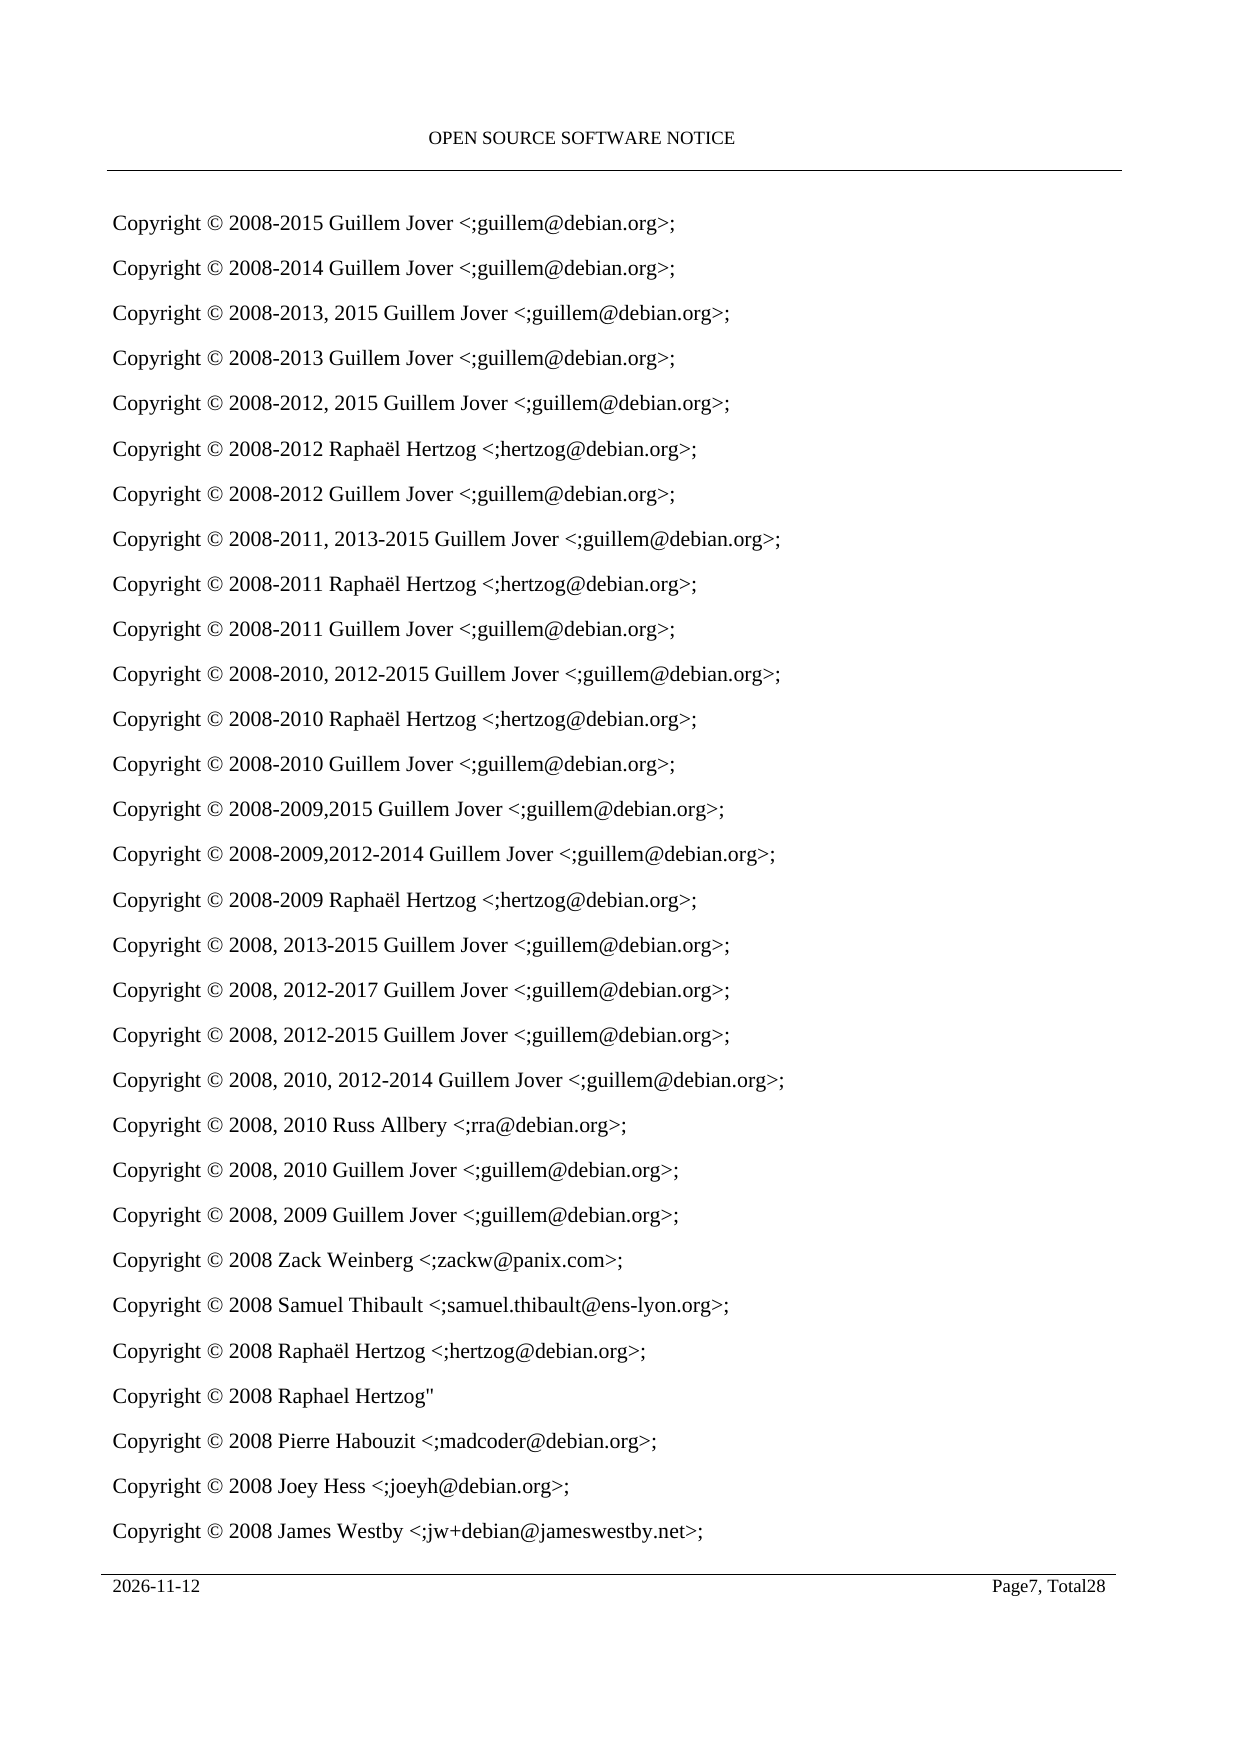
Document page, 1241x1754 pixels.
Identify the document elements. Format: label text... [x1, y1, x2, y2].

text Copyright © 2008 Raphael Hertzog" [112, 1379, 1128, 1412]
text Copyright © 2008, 2010 Guillem Jover <;guillem@debian.org>; [112, 1153, 1128, 1186]
text Copyright © 2008-2011, 2013-2015 Guillem Jover <;guillem@debian.org>; [112, 522, 1128, 554]
text Copyright © 2008, 2009 Guillem Jover <;guillem@debian.org>; [112, 1199, 1128, 1231]
text Copyright © 2008-2013, 2015 Guillem Jover <;guillem@debian.org>; [112, 297, 1128, 329]
text Copyright © 2008 Samuel Thibault <;samuel.thibault@ens-lyon.org>; [112, 1289, 1128, 1321]
text Copyright © 2008-2011 Guillem Jover <;guillem@debian.org>; [112, 612, 1128, 645]
text Copyright © 2008-2010 Raphaël Hertzog <;hertzog@debian.org>; [112, 702, 1128, 735]
text Copyright © 2008 Pierre Habouzit <;madcoder@debian.org>; [112, 1424, 1128, 1457]
text Copyright © 2008 Raphaël Hertzog <;hertzog@debian.org>; [112, 1334, 1128, 1366]
text Copyright © 2008-2009,2015 Guillem Jover <;guillem@debian.org>; [112, 793, 1128, 825]
text Copyright © 2008 James Westby <;jw+debian@jameswestby.net>; [112, 1514, 1128, 1547]
text Copyright © 2008-2011 Raphaël Hertzog <;hertzog@debian.org>; [112, 567, 1128, 600]
text Copyright © 2008-2009 Raphaël Hertzog <;hertzog@debian.org>; [112, 883, 1128, 915]
text Copyright © 2008, 2010 Russ Allbery <;rra@debian.org>; [112, 1108, 1128, 1141]
text Copyright © 2008-2012 Guillem Jover <;guillem@debian.org>; [112, 477, 1128, 509]
text Copyright © 2008, 2012-2015 Guillem Jover <;guillem@debian.org>; [112, 1018, 1128, 1051]
text Copyright © 2008-2015 Guillem Jover <;guillem@debian.org>; [112, 206, 1128, 239]
text Copyright © 2008-2010, 2012-2015 Guillem Jover <;guillem@debian.org>; [112, 657, 1128, 690]
text Copyright © 2008-2009,2012-2014 Guillem Jover <;guillem@debian.org>; [112, 838, 1128, 870]
text Copyright © 2008, 2010, 2012-2014 Guillem Jover <;guillem@debian.org>; [112, 1063, 1128, 1096]
text Copyright © 2008-2010 Guillem Jover <;guillem@debian.org>; [112, 748, 1128, 780]
text Copyright © 2008-2012, 2015 Guillem Jover <;guillem@debian.org>; [112, 387, 1128, 419]
text Copyright © 2008-2013 Guillem Jover <;guillem@debian.org>; [112, 342, 1128, 374]
text Copyright © 2008, 2013-2015 Guillem Jover <;guillem@debian.org>; [112, 928, 1128, 961]
text Copyright © 2008 Zack Weinberg <;zackw@panix.com>; [112, 1244, 1128, 1276]
text Copyright © 2008-2014 Guillem Jover <;guillem@debian.org>; [112, 251, 1128, 284]
text Copyright © 2008-2012 Raphaël Hertzog <;hertzog@debian.org>; [112, 432, 1128, 464]
text Copyright © 2008, 2012-2017 Guillem Jover <;guillem@debian.org>; [112, 973, 1128, 1006]
text Copyright © 2008 Joey Hess <;joeyh@debian.org>; [112, 1469, 1128, 1502]
